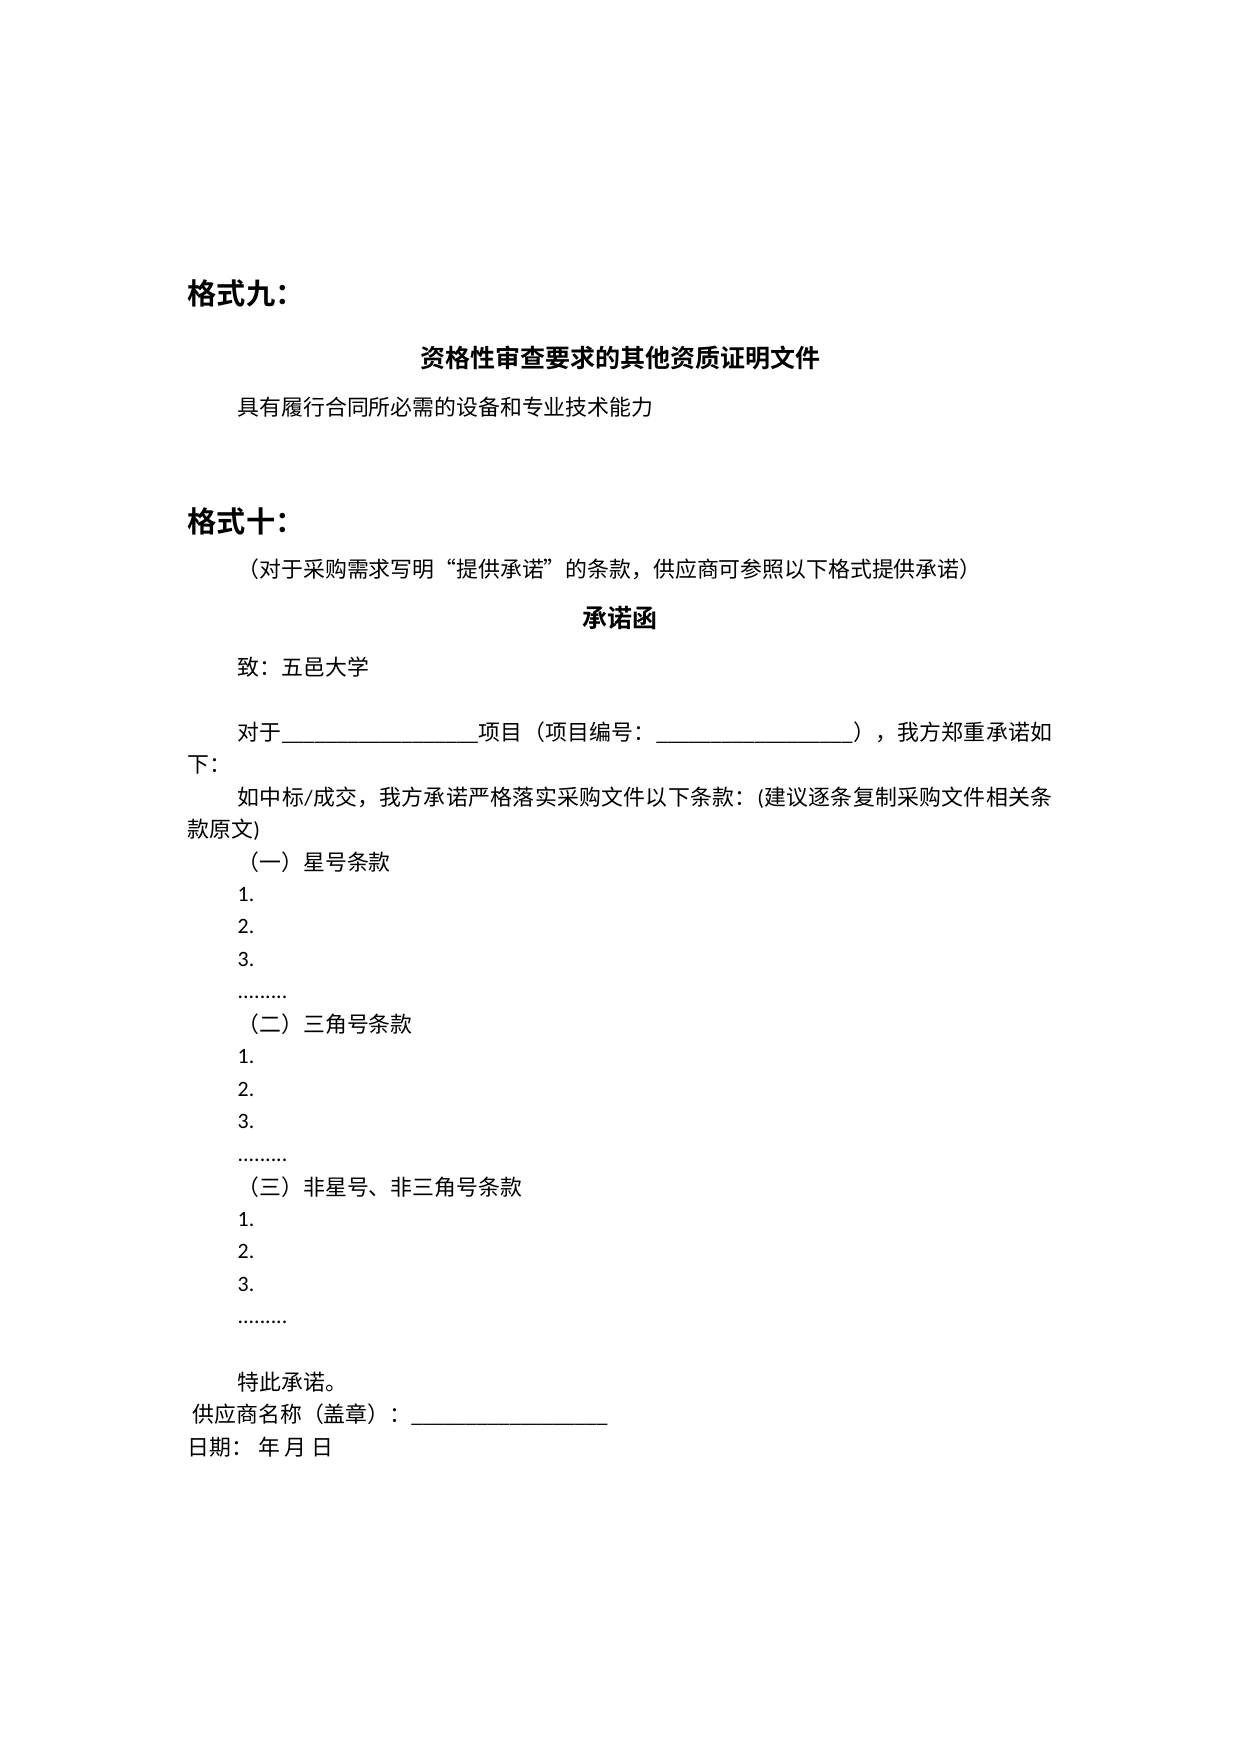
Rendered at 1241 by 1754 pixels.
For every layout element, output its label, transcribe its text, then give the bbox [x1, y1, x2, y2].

text 3. [187, 1267, 1053, 1299]
text 1. [187, 1202, 1053, 1234]
text 2. [187, 909, 1053, 942]
text （一）星号条款 [187, 844, 1053, 877]
text ......... [187, 1299, 1053, 1364]
text 具有履行合同所必需的设备和专业技术能力 [187, 389, 1053, 422]
text 3. [187, 942, 1053, 974]
text 格式十： [187, 487, 1053, 552]
text 对于__________________项目（项目编号：__________________），我方郑重承诺如下： [187, 714, 1053, 779]
text 3. [187, 1104, 1053, 1137]
text 1. [187, 877, 1053, 909]
text 资格性审查要求的其他资质证明文件 [187, 324, 1053, 389]
text 供应商名称（盖章）：__________________ [187, 1397, 1053, 1429]
text ......... [187, 974, 1053, 1007]
text （二）三角号条款 [187, 1007, 1053, 1039]
text 如中标/成交，我方承诺严格落实采购文件以下条款：(建议逐条复制采购文件相关条款原文) [187, 779, 1053, 844]
text 1. [187, 1039, 1053, 1072]
text （对于采购需求写明“提供承诺”的条款，供应商可参照以下格式提供承诺） [187, 552, 1053, 584]
text 2. [187, 1234, 1053, 1267]
text ......... [187, 1137, 1053, 1169]
text （三）非星号、非三角号条款 [187, 1169, 1053, 1202]
text 格式九： [187, 259, 1053, 324]
text 日期： 年 月 日 [187, 1429, 1053, 1462]
text 致：五邑大学 [187, 649, 1053, 714]
text 特此承诺。 [187, 1364, 1053, 1397]
text 2. [187, 1072, 1053, 1104]
text 承诺函 [187, 584, 1053, 649]
